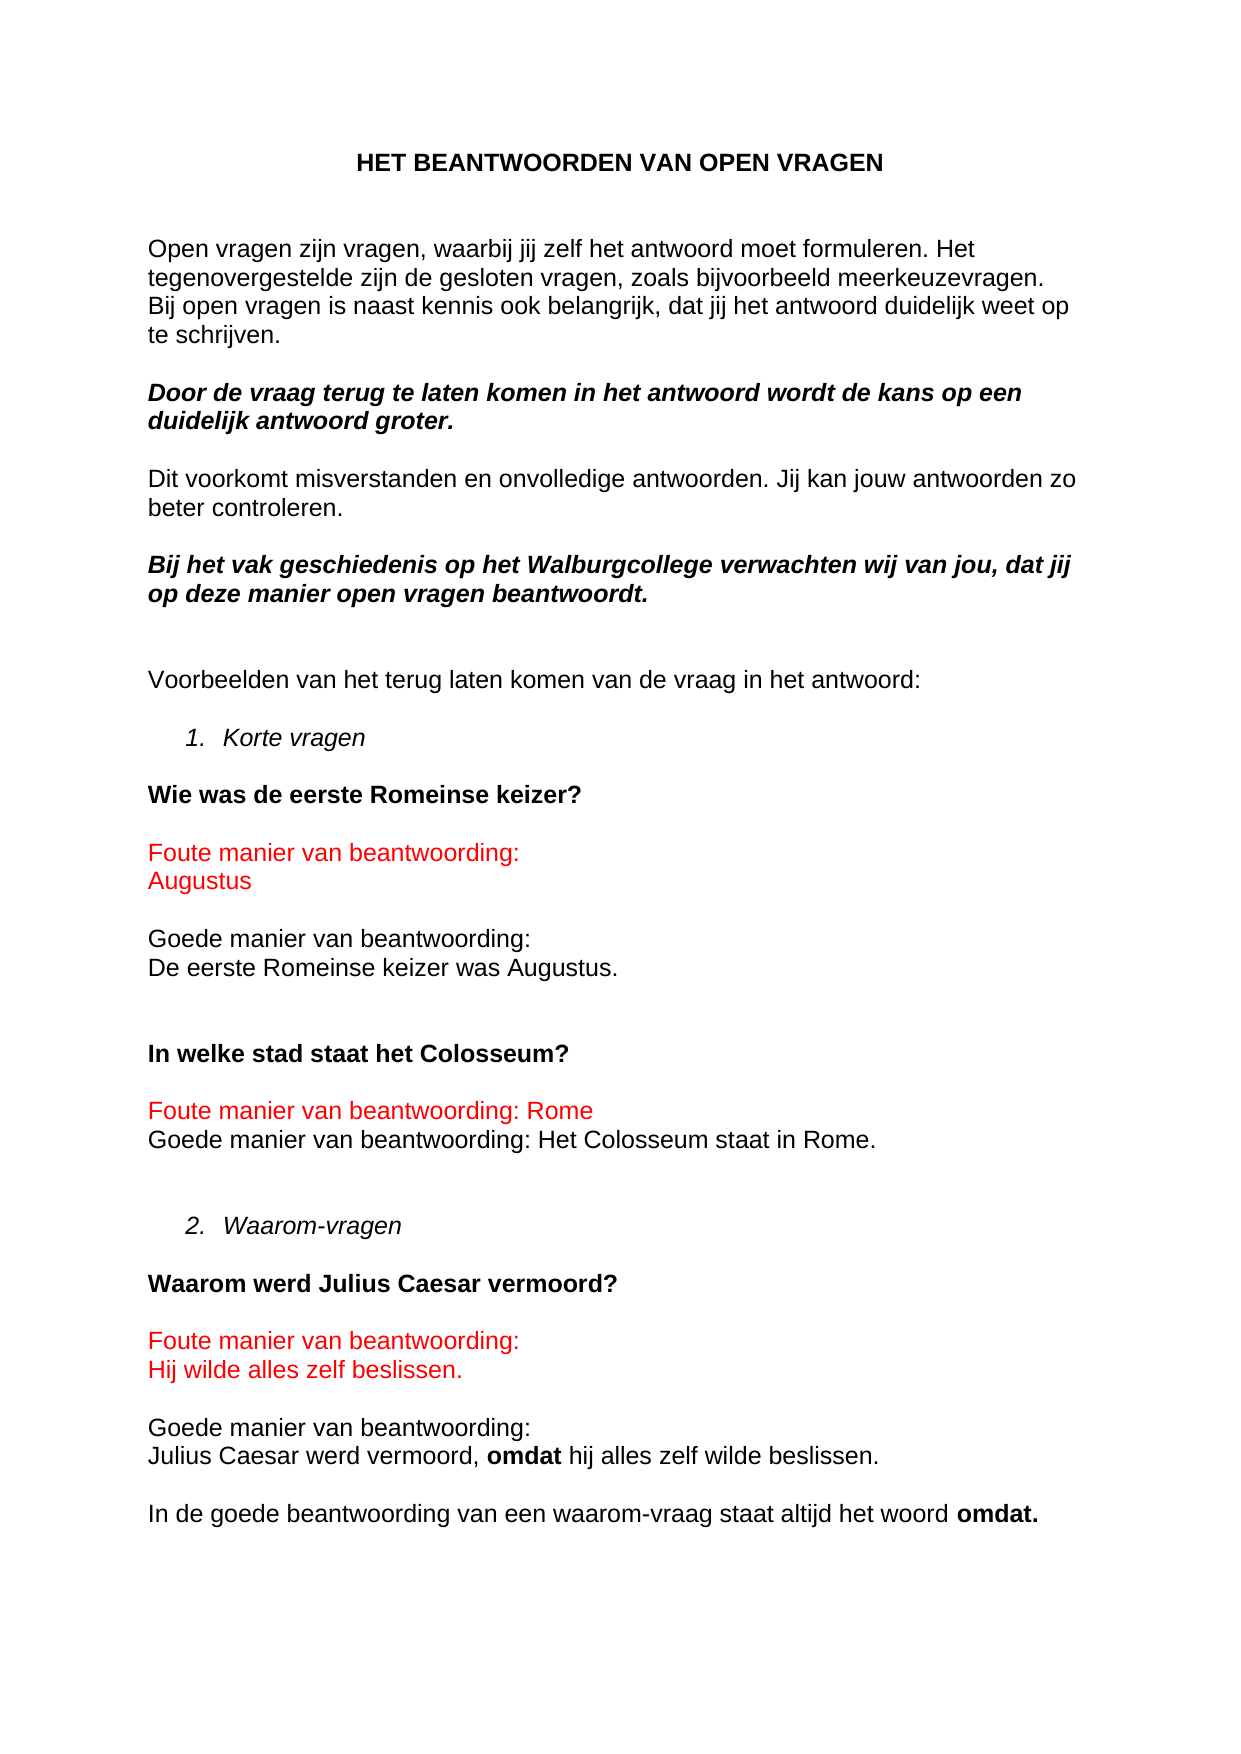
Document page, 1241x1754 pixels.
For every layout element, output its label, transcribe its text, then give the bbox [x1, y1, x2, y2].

text In de goede beantwoording van een waarom-vraag staat altijd het woord omdat. [148, 1499, 1093, 1528]
list Korte vragen [185, 723, 1093, 751]
text Door de vraag terug te laten komen in het antwoord wordt de kans op een duidelijk antwoord groter. [148, 378, 1093, 435]
text HET BEANTWOORDEN VAN OPEN VRAGEN [148, 148, 1093, 176]
list Waarom-vragen [185, 1211, 1093, 1240]
text Dit voorkomt misverstanden en onvolledige antwoorden. Jij kan jouw antwoorden zo beter controleren. [148, 464, 1093, 521]
text Julius Caesar werd vermoord, omdat hij alles zelf wilde beslissen. [148, 1441, 1093, 1470]
text In welke stad staat het Colosseum? [148, 1039, 1093, 1068]
text Hij wilde alles zelf beslissen. [148, 1355, 1093, 1384]
text Foute manier van beantwoording: Rome [148, 1096, 1093, 1125]
text Goede manier van beantwoording: Het Colosseum staat in Rome. [148, 1125, 1093, 1154]
text Augustus [148, 866, 1093, 895]
text Foute manier van beantwoording: [148, 838, 1093, 866]
text Goede manier van beantwoording: [148, 1413, 1093, 1441]
text Foute manier van beantwoording: [148, 1326, 1093, 1355]
text Wie was de eerste Romeinse keizer? [148, 780, 1093, 809]
text De eerste Romeinse keizer was Augustus. [148, 953, 1093, 981]
text Waarom werd Julius Caesar vermoord? [148, 1269, 1093, 1298]
text Goede manier van beantwoording: [148, 924, 1093, 953]
text Open vragen zijn vragen, waarbij jij zelf het antwoord moet formuleren. Het tegenovergestelde zijn de gesloten vragen, zoals bijvoorbeeld meerkeuzevragen. [148, 234, 1093, 291]
text Voorbeelden van het terug laten komen van de vraag in het antwoord: [148, 665, 1093, 694]
text Bij open vragen is naast kennis ook belangrijk, dat jij het antwoord duidelijk weet op te schrijven. [148, 291, 1093, 349]
text Bij het vak geschiedenis op het Walburgcollege verwachten wij van jou, dat jij op deze manier open vragen beantwoordt. [148, 550, 1093, 608]
